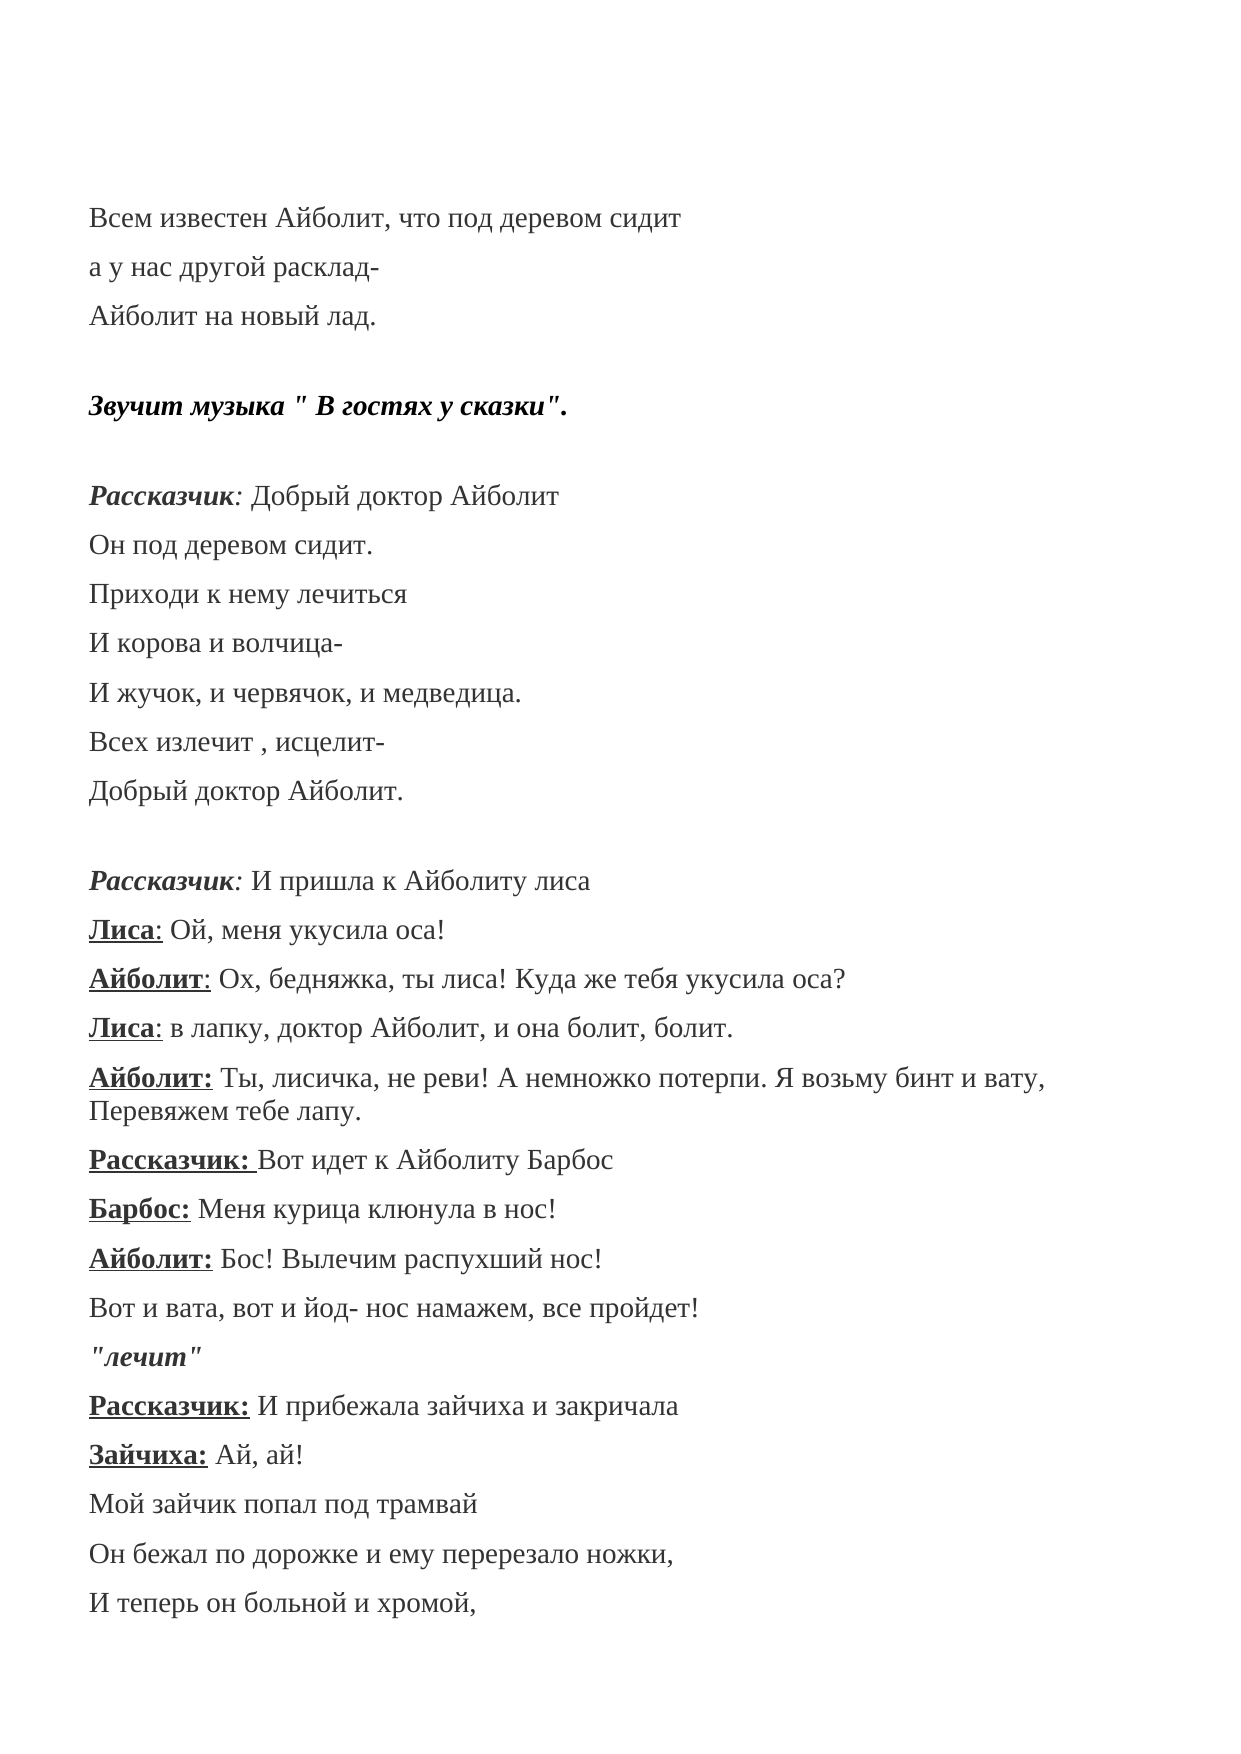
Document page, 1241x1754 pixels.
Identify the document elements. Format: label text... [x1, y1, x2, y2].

text Айболит: Ох, бедняжка, ты лиса! Куда же тебя укусила оса? [88, 961, 1063, 995]
text Всем известен Айболит, что под деревом сидит [88, 200, 1063, 233]
text Рассказчик: Добрый доктор Айболит [88, 478, 1063, 512]
text Лиса: в лапку, доктор Айболит, и она болит, болит. [88, 1011, 1063, 1044]
text И жучок, и червячок, и медведица. [88, 675, 1063, 708]
text Приходи к нему лечиться [88, 576, 1063, 610]
text "лечит" [88, 1339, 1063, 1373]
text Рассказчик: И пришла к Айболиту лиса [88, 863, 1063, 897]
text И теперь он больной и хромой, [88, 1585, 1063, 1618]
text Рассказчик: И прибежала зайчиха и закричала [88, 1388, 1063, 1422]
text а у нас другой расклад- [88, 249, 1063, 282]
text Он под деревом сидит. [88, 527, 1063, 561]
text Добрый доктор Айболит. [88, 773, 1063, 807]
text Звучит музыка " В гостях у сказки". [88, 388, 1063, 422]
text Мой зайчик попал под трамвай [88, 1487, 1063, 1520]
text И корова и волчица- [88, 626, 1063, 659]
text Вот и вата, вот и йод- нос намажем, все пройдет! [88, 1290, 1063, 1323]
text Всех излечит , исцелит- [88, 724, 1063, 757]
text Зайчиха: Ай, ай! [88, 1437, 1063, 1471]
text Айболит на новый лад. [88, 298, 1063, 332]
text Айболит: Бос! Вылечим распухший нос! [88, 1241, 1063, 1274]
text Он бежал по дорожке и ему перерезало ножки, [88, 1536, 1063, 1569]
text Рассказчик: Вот идет к Айболиту Барбос [88, 1142, 1063, 1176]
text Айболит: Ты, лисичка, не реви! А немножко потерпи. Я возьму бинт и вату, Перевяжем тебе лапу. [88, 1060, 1063, 1127]
text Лиса: Ой, меня укусила оса! [88, 912, 1063, 946]
text Барбос: Меня курица клюнула в нос! [88, 1192, 1063, 1225]
